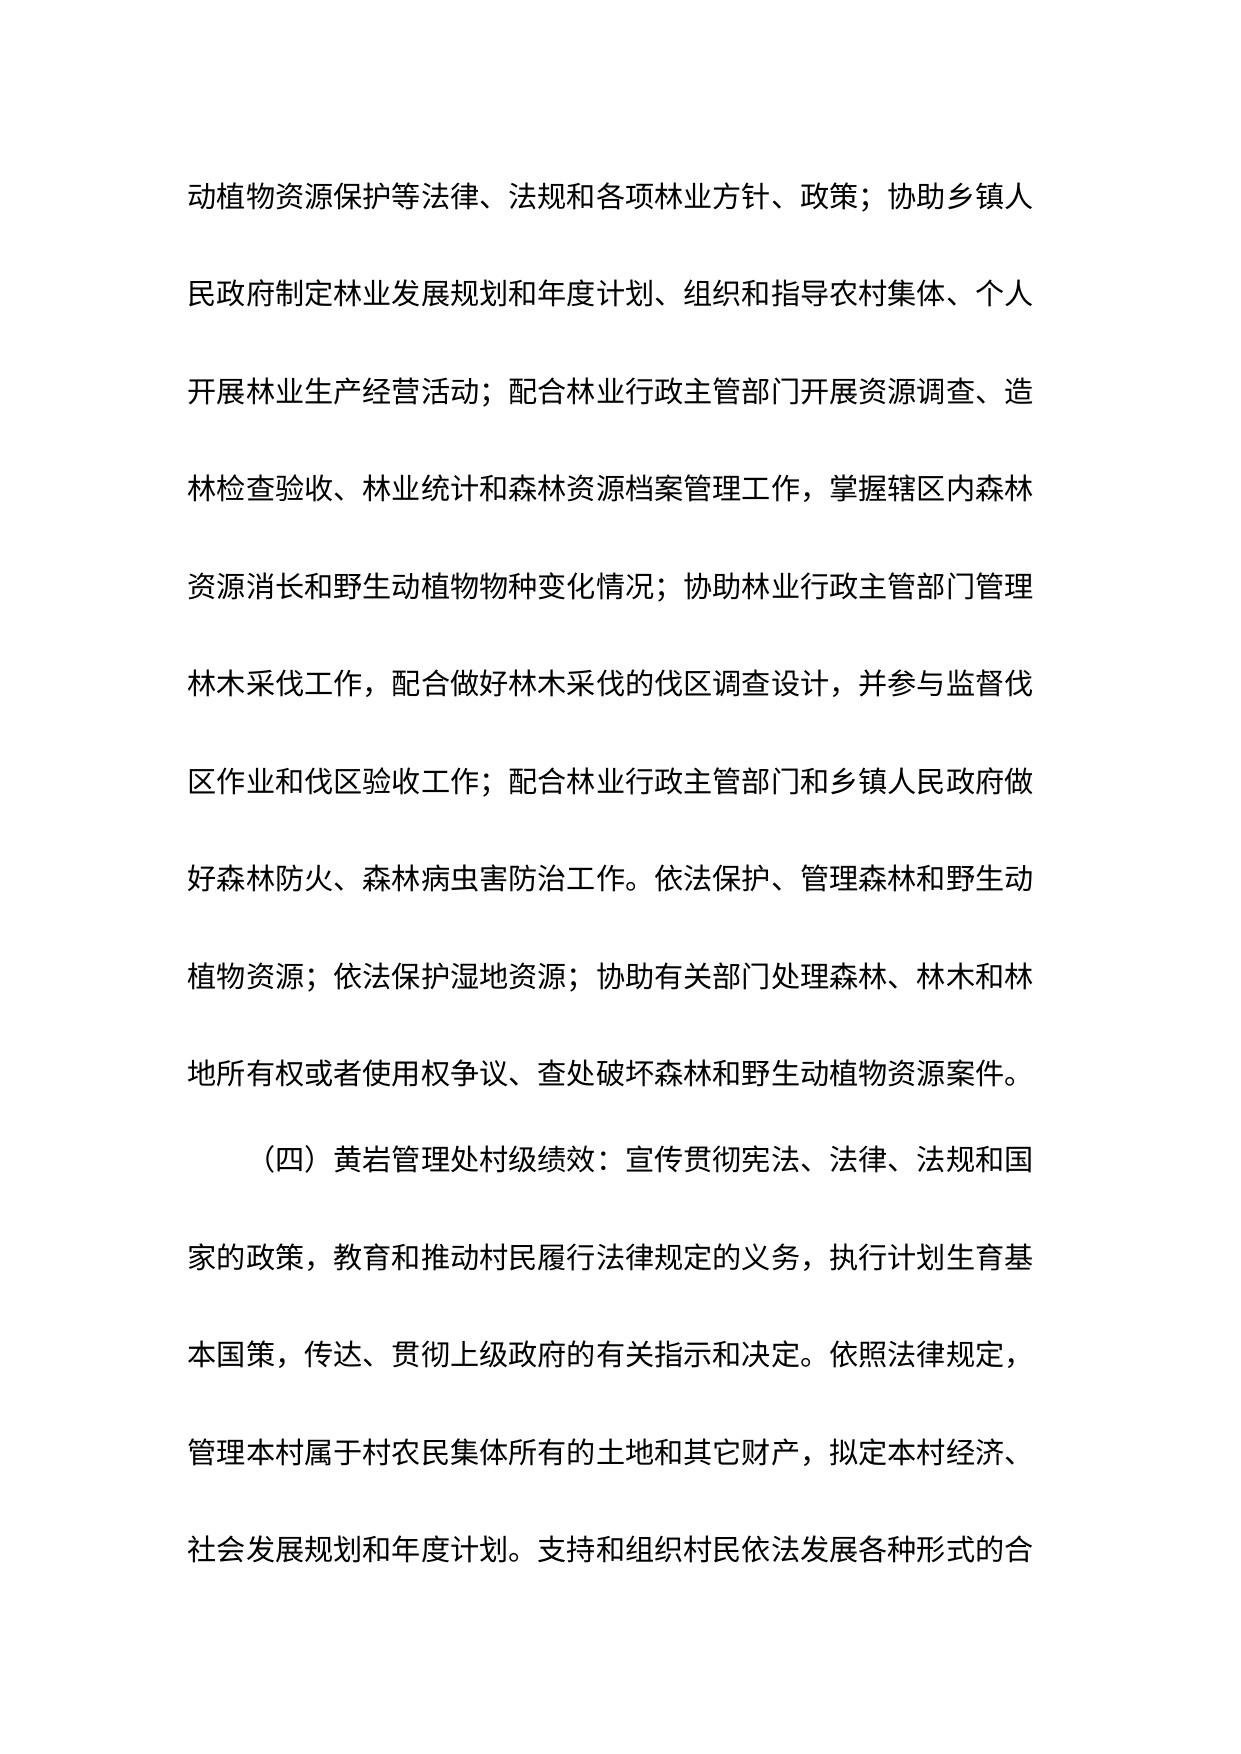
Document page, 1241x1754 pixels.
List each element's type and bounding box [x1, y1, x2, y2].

list [187, 1126, 1053, 1581]
list [187, 162, 1053, 1104]
